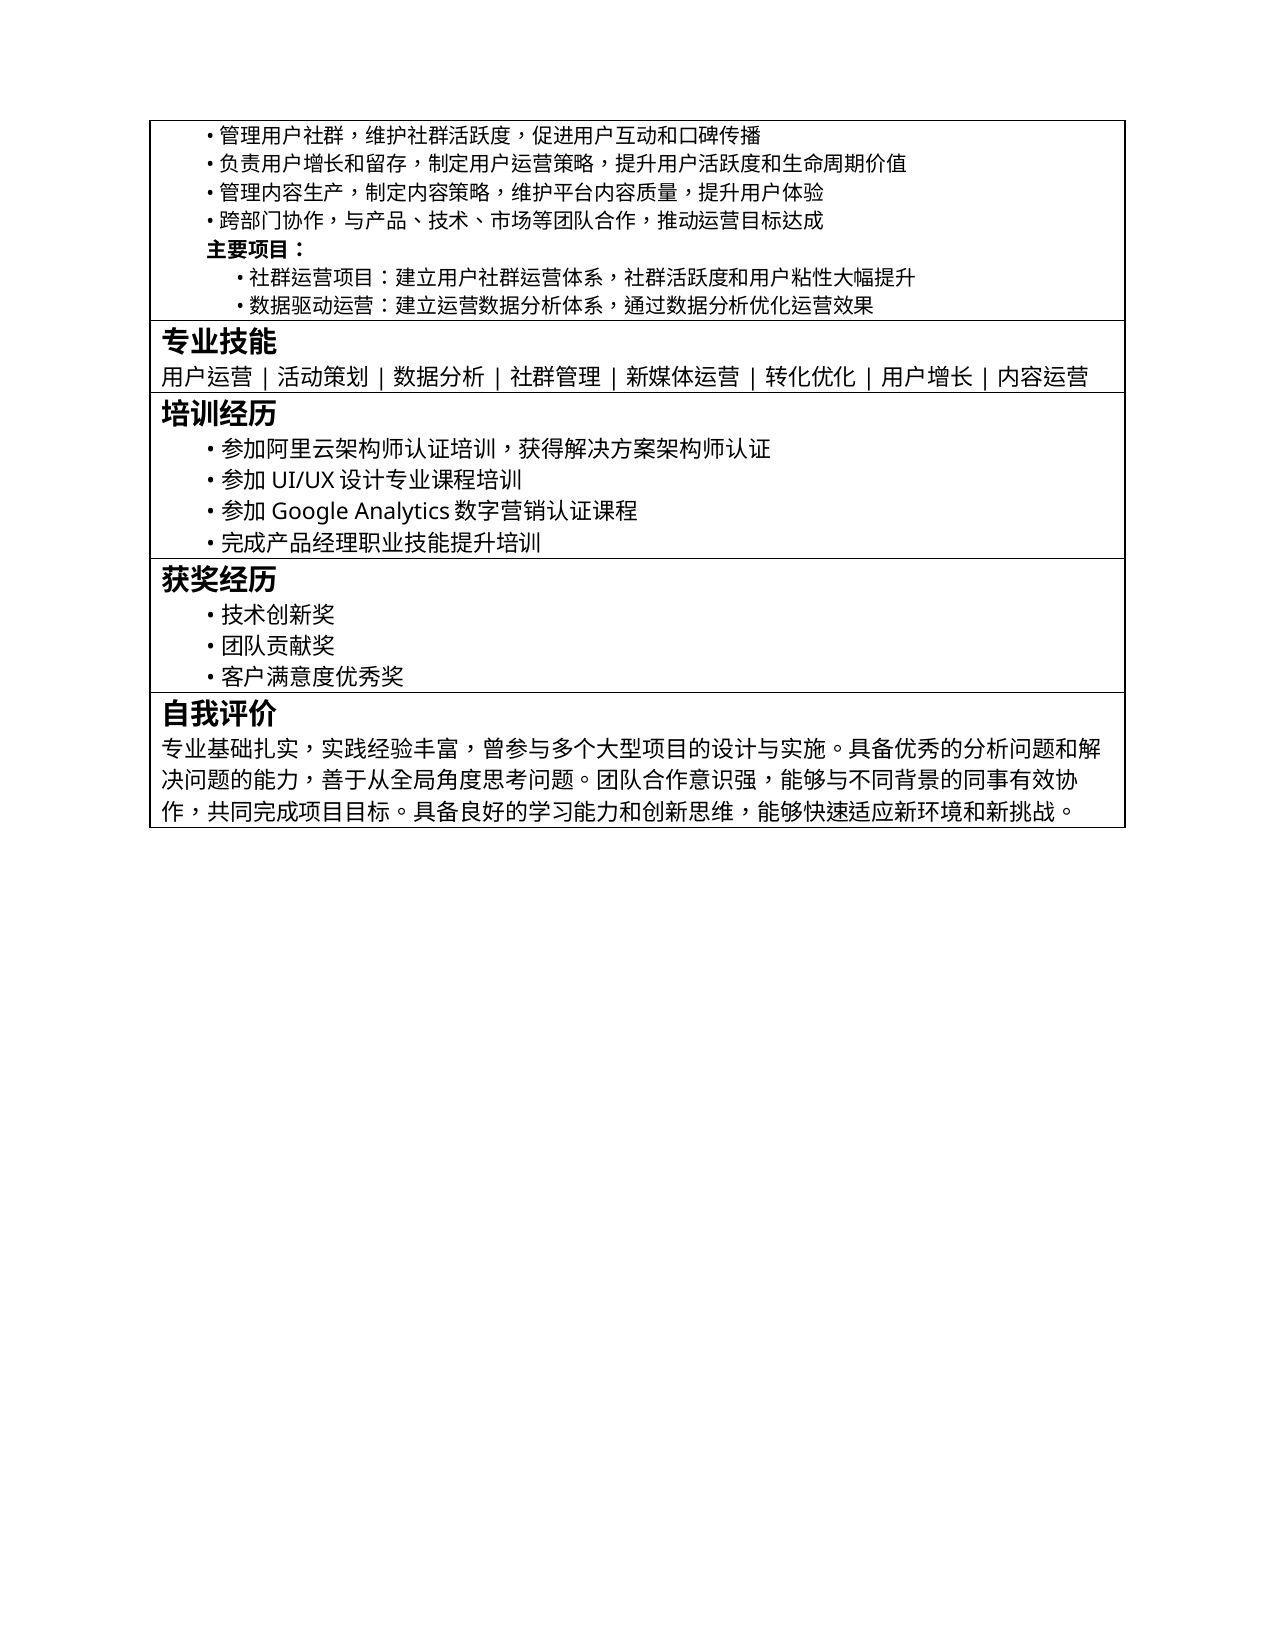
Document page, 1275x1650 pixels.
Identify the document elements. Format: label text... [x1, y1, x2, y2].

table_cell 专业技能 用户运营 | 活动策划 | 数据分析 | 社群管理 | 新媒体运营 | 转化优化 | 用户增长 | 内容运营 [151, 321, 1124, 392]
table_cell 培训经历 • 参加阿里云架构师认证培训，获得解决方案架构师认证 • 参加UI/UX设计专业课程培训 • 参加Google Analytics数字营销认证课程 • 完成产品经理职业技能提升培训 [151, 393, 1124, 558]
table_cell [151, 121, 1124, 320]
table_cell 获奖经历 • 技术创新奖 • 团队贡献奖 • 客户满意度优秀奖 [151, 559, 1124, 692]
table_cell 自我评价 专业基础扎实，实践经验丰富，曾参与多个大型项目的设计与实施。具备优秀的分析问题和解决问题的能力，善于从全局角度思考问题。团队合作意识强，能够与不同背景的同事有效协作，共同完成项目目标。具备良好的学习能力和创新思维，能够快速适应新环境和新挑战。 [151, 693, 1124, 827]
